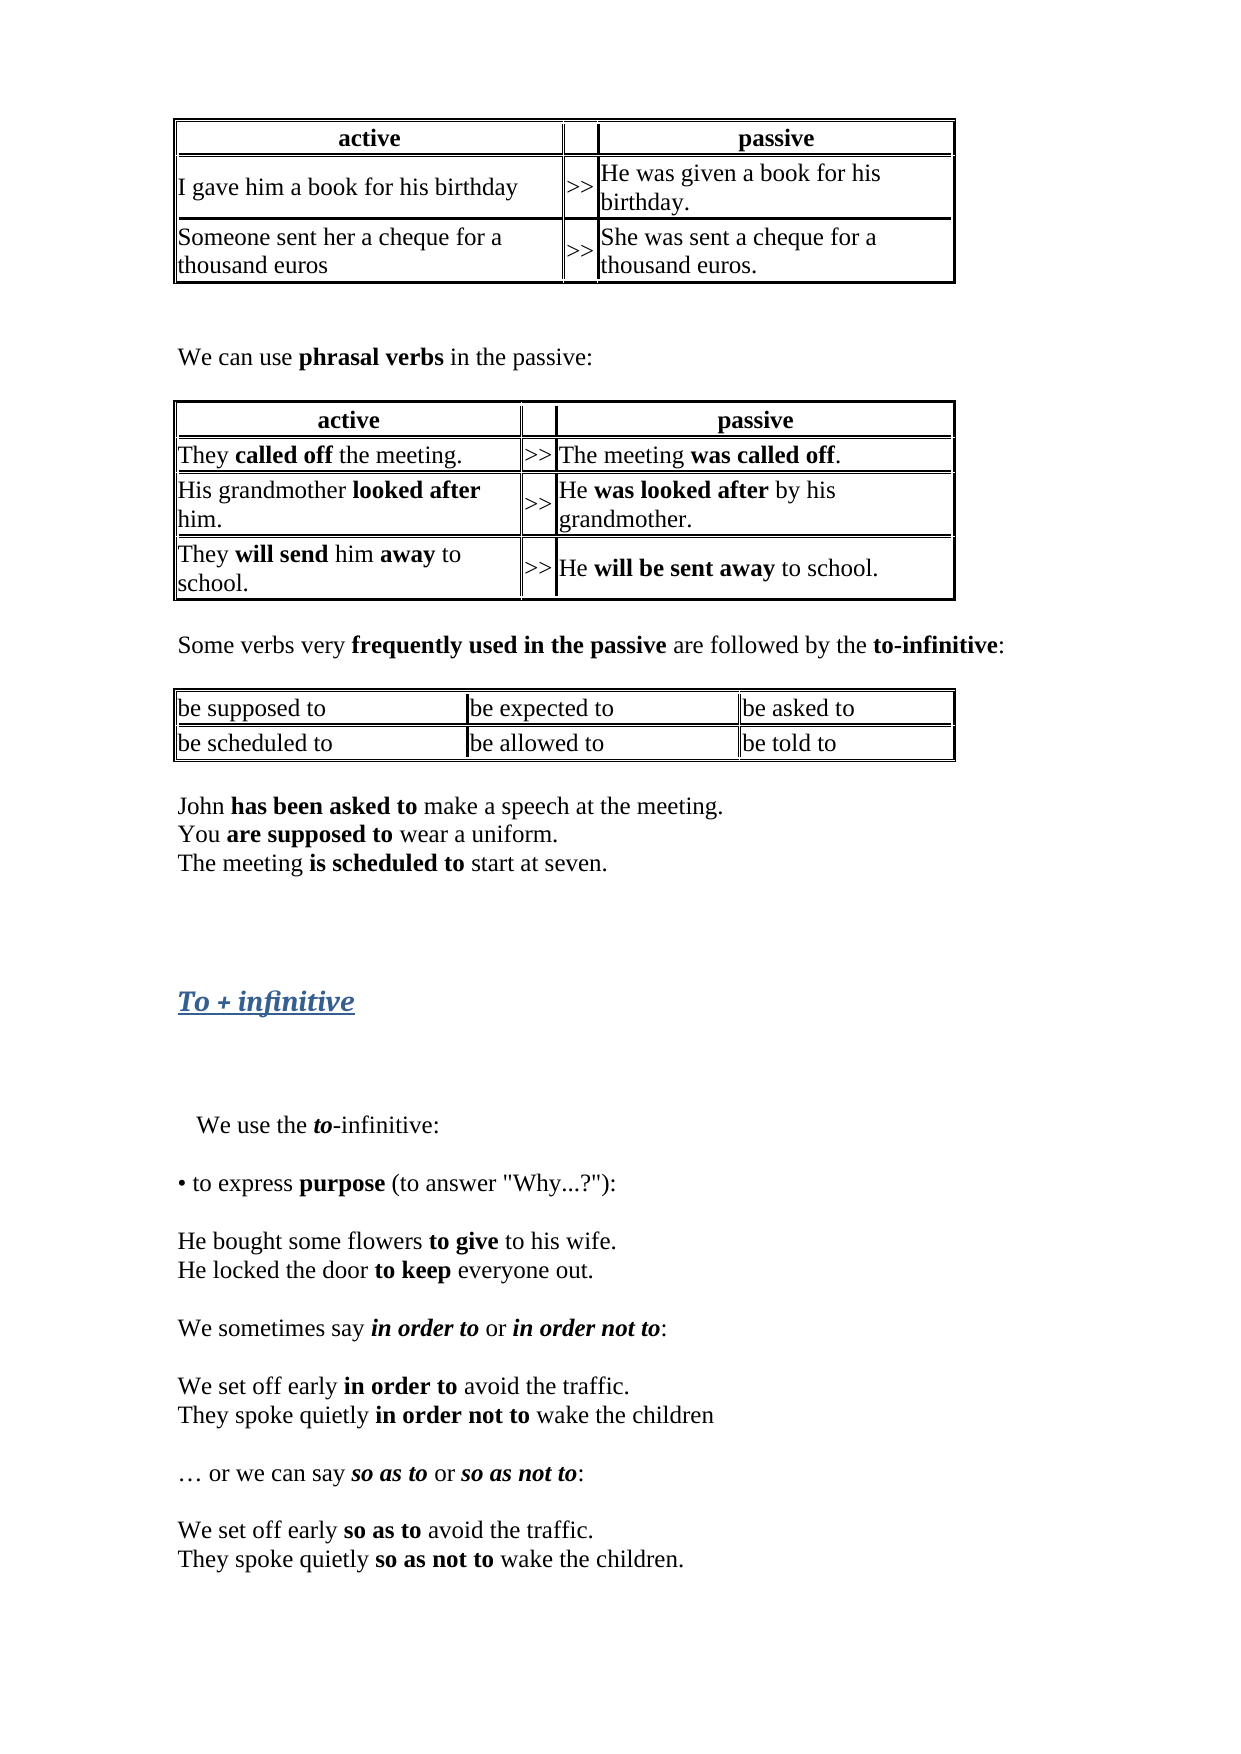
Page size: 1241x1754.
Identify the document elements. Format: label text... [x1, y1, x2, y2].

table_header be asked to [740, 692, 953, 723]
text He bought some flowers to give to his wife. He locked the door to keep everyone out. [177, 1226, 1152, 1284]
table_cell >> [564, 220, 598, 281]
table_cell be told to [740, 723, 954, 758]
text Some verbs very frequently used in the passive are followed by the to-infinitive: [177, 630, 1152, 659]
table_cell >> [523, 439, 555, 470]
text • to express purpose (to answer "Why...?"): [177, 1168, 1152, 1197]
table_cell >> [522, 538, 556, 598]
table_header [522, 403, 556, 435]
table_cell be allowed to [467, 727, 740, 758]
table_cell She was sent a cheque for a thousand euros. [598, 217, 953, 281]
table_header active [177, 122, 564, 153]
table_cell They called off the meeting. [177, 435, 520, 470]
subtitle To + infinitive [177, 985, 1152, 1018]
table_cell They will send him away to school. [177, 534, 522, 598]
table_cell Someone sent her a cheque for a thousand euros [177, 217, 564, 281]
table_cell be scheduled to [177, 723, 467, 758]
table_cell The meeting was called off. [558, 435, 954, 470]
table_cell I gave him a book for his birthday [177, 153, 562, 217]
table_cell He was given a book for his birthday. [600, 153, 954, 217]
table_header passive [556, 403, 953, 435]
table_header be supposed to [177, 692, 467, 723]
table_cell >> [523, 474, 555, 534]
table_header [564, 120, 598, 153]
table_cell >> [565, 157, 597, 217]
table_cell He was looked after by his grandmother. [558, 470, 954, 534]
table_cell He will be sent away to school. [556, 534, 954, 598]
text We set off early so as to avoid the traffic. They spoke quietly so as not to wake the children. [177, 1516, 1152, 1573]
text We use the to-infinitive: [177, 1111, 1152, 1139]
table_header passive [598, 122, 953, 153]
text We sometimes say in order to or in order not to: [177, 1313, 1152, 1342]
text We can use phrasal verbs in the passive: [177, 313, 1152, 371]
table_header be expected to [467, 692, 740, 723]
text John has been asked to make a speech at the meeting. You are supposed to wear a uniform. The meeting is scheduled to start at seven. [177, 791, 1152, 877]
text … or we can say so as to or so as not to: [177, 1458, 1152, 1486]
table_header active [177, 403, 522, 435]
text We set off early in order to avoid the traffic. They spoke quietly in order not to wake the children [177, 1371, 1152, 1428]
table_cell His grandmother looked after him. [177, 470, 520, 534]
